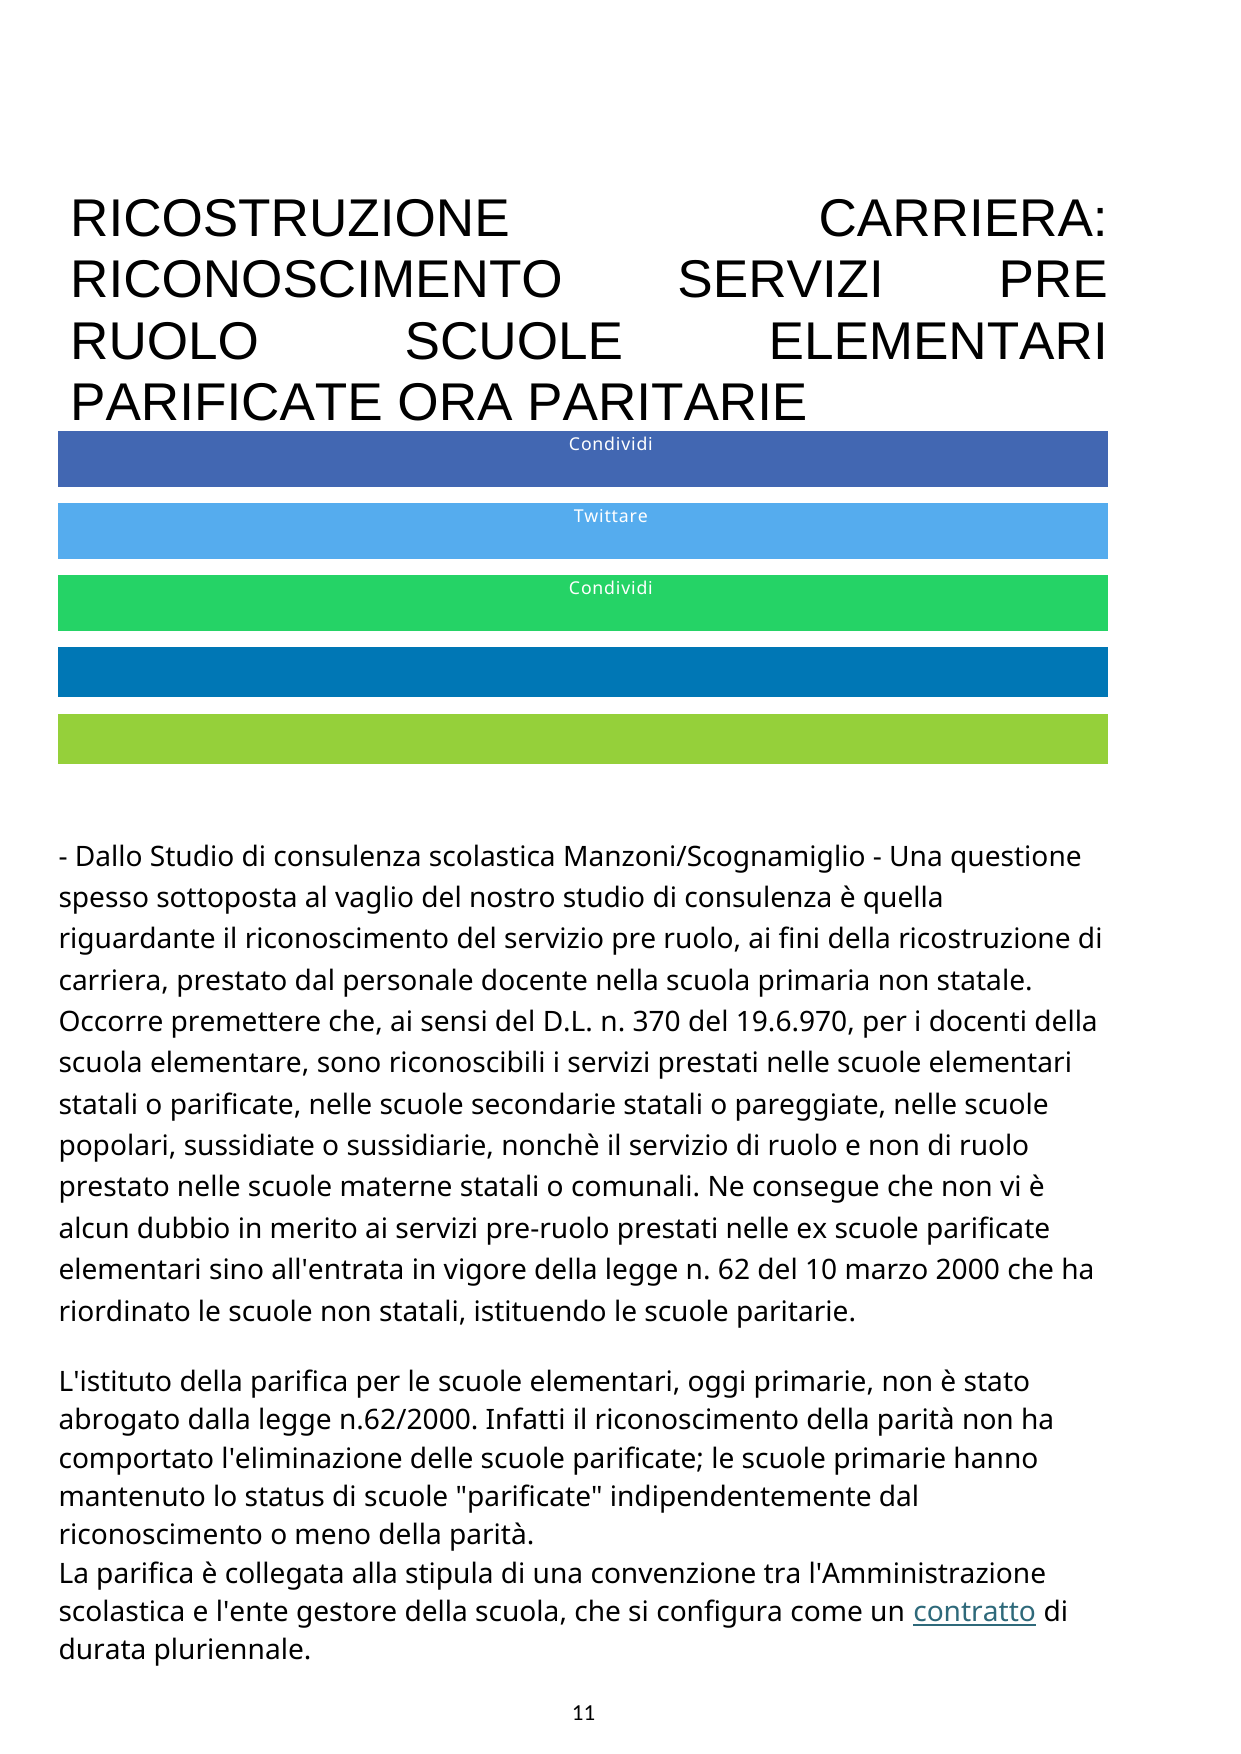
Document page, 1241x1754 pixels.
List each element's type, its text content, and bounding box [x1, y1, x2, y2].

text - Dallo Studio di consulenza scolastica Manzoni/Scognamiglio - Una questione spesso sottoposta al vaglio del nostro studio di consulenza è quella riguardante il riconoscimento del servizio pre ruolo, ai fini della ricostruzione di carriera, prestato dal personale docente nella scuola primaria non statale. Occorre premettere che, ai sensi del D.L. n. 370 del 19.6.970, per i docenti della scuola elementare, sono riconoscibili i servizi prestati nelle scuole elementari statali o parificate, nelle scuole secondarie statali o pareggiate, nelle scuole popolari, sussidiate o sussidiarie, nonchè il servizio di ruolo e non di ruolo prestato nelle scuole materne statali o comunali. Ne consegue che non vi è alcun dubbio in merito ai servizi pre-ruolo prestati nelle ex scuole parificate elementari sino all'entrata in vigore della legge n. 62 del 10 marzo 2000 che ha riordinato le scuole non statali, istituendo le scuole paritarie. [58, 836, 1108, 1329]
text Twittare [58, 503, 1108, 559]
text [58, 1361, 1108, 1668]
text Condividi [58, 575, 1108, 631]
text Condividi [58, 431, 1108, 487]
subtitle RICOSTRUZIONE CARRIERA: RICONOSCIMENTO SERVIZI PRE RUOLO SCUOLE ELEMENTARI PARIFICATE ORA PARITARIE [70, 187, 1108, 431]
